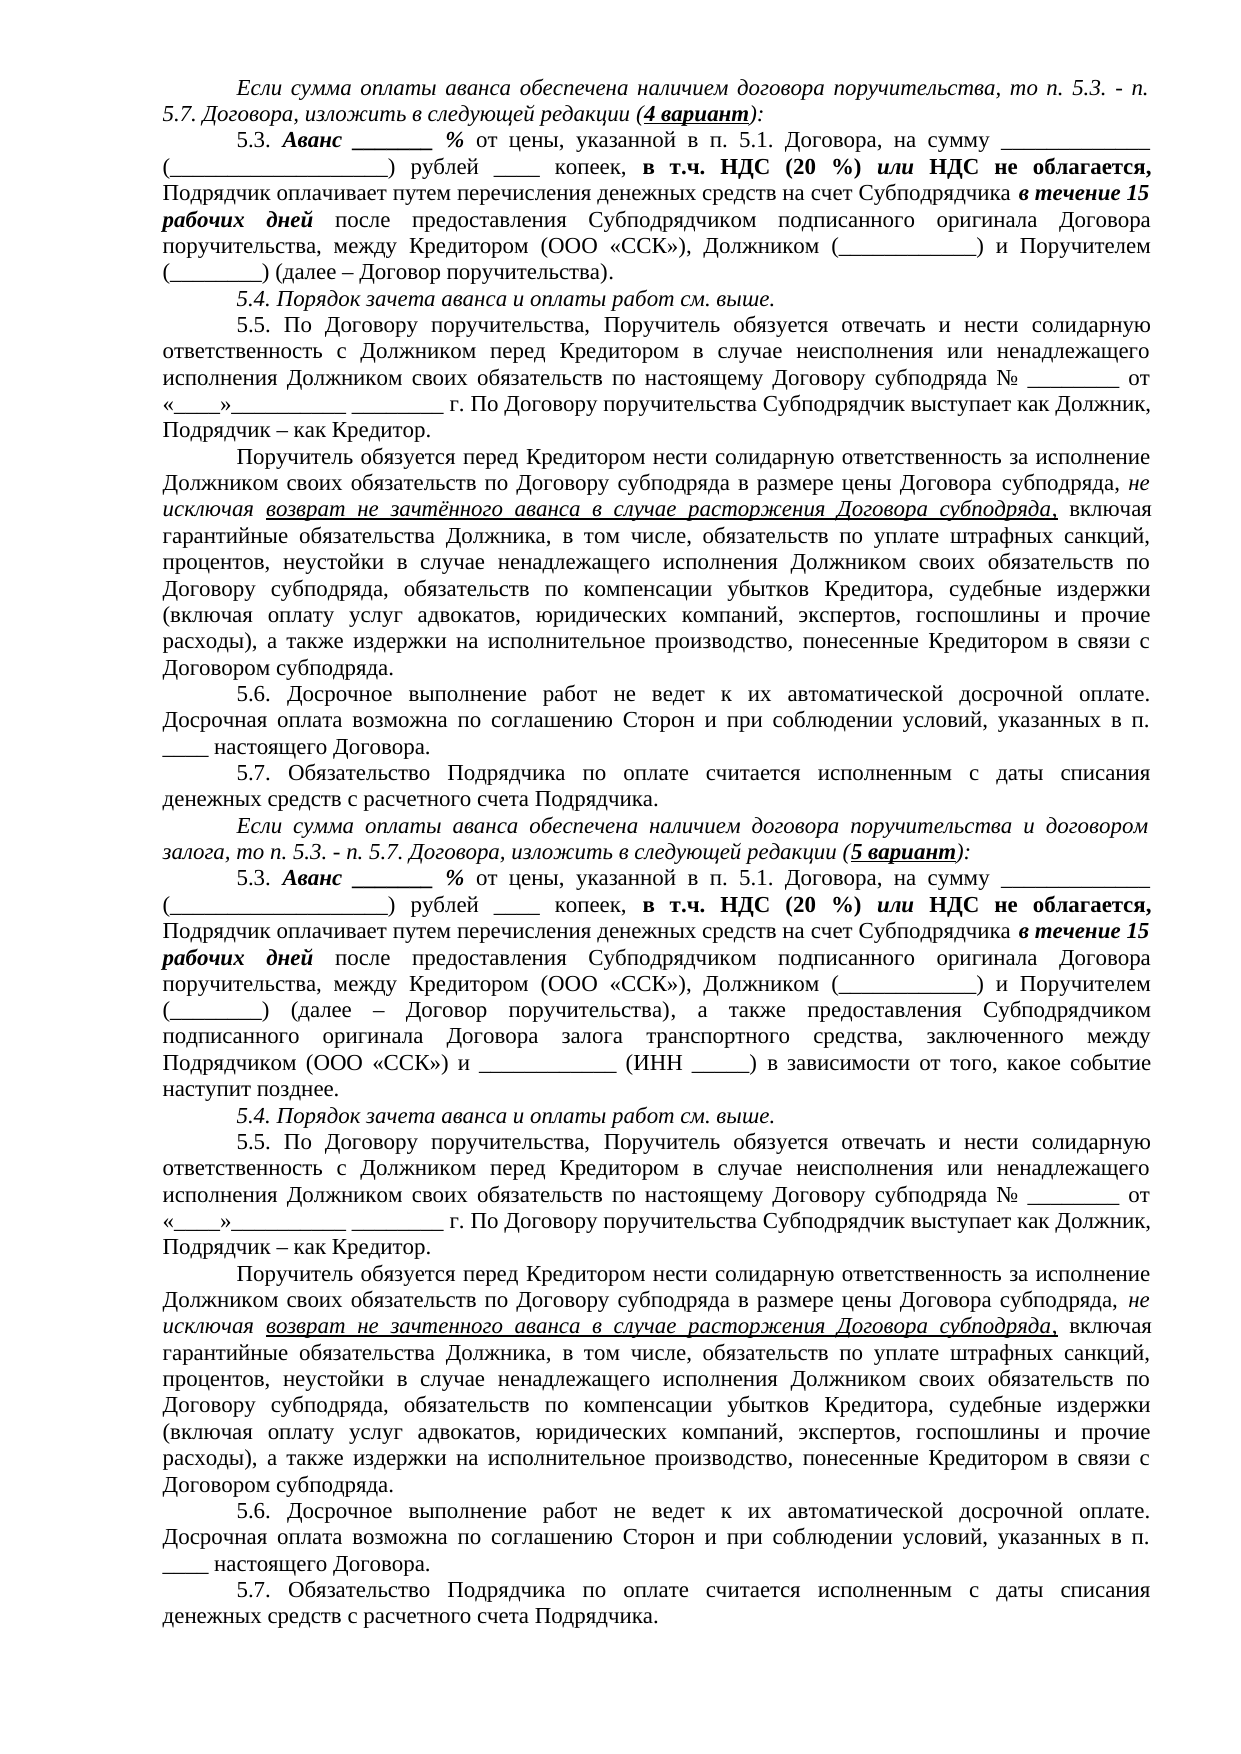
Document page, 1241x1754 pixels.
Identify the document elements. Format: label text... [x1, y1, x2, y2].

text 5.6. Досрочное выполнение работ не ведет к их автоматической досрочной оплате. Досрочная оплата возможна по соглашению Сторон и при соблюдении условий, указанных в п. ____ настоящего Договора. [162, 680, 1152, 759]
text 5.5. По Договору поручительства, Поручитель обязуется отвечать и нести солидарную ответственность с Должником перед Кредитором в случае неисполнения или ненадлежащего исполнения Должником своих обязательств по настоящему Договору субподряда № ________ от «____»__________ ________ г. По Договору поручительства Субподрядчик выступает как Должник, Подрядчик – как Кредитор. [162, 311, 1152, 443]
text 5.6. Досрочное выполнение работ не ведет к их автоматической досрочной оплате. Досрочная оплата возможна по соглашению Сторон и при соблюдении условий, указанных в п. ____ настоящего Договора. [162, 1497, 1152, 1576]
text Поручитель обязуется перед Кредитором нести солидарную ответственность за исполнение Должником своих обязательств по Договору субподряда в размере цены Договора субподряда, не исключая возврат не зачтенного аванса в случае расторжения Договора субподряда, включая гарантийные обязательства Должника, в том числе, обязательств по уплате штрафных санкций, процентов, неустойки в случае ненадлежащего исполнения Должником своих обязательств по Договору субподряда, обязательств по компенсации убытков Кредитора, судебные издержки (включая оплату услуг адвокатов, юридических компаний, экспертов, госпошлины и прочие расходы), а также издержки на исполнительное производство, понесенные Кредитором в связи с Договором субподряда. [162, 1260, 1152, 1497]
text 5.4. Порядок зачета аванса и оплаты работ см. выше. [162, 285, 1152, 311]
text 5.4. Порядок зачета аванса и оплаты работ см. выше. [162, 1102, 1152, 1128]
text Если сумма оплаты аванса обеспечена наличием договора поручительства, то п. 5.3. - п. 5.7. Договора, изложить в следующей редакции (4 вариант): [162, 74, 1152, 127]
text 5.5. По Договору поручительства, Поручитель обязуется отвечать и нести солидарную ответственность с Должником перед Кредитором в случае неисполнения или ненадлежащего исполнения Должником своих обязательств по настоящему Договору субподряда № ________ от «____»__________ ________ г. По Договору поручительства Субподрядчик выступает как Должник, Подрядчик – как Кредитор. [162, 1128, 1152, 1260]
text Поручитель обязуется перед Кредитором нести солидарную ответственность за исполнение Должником своих обязательств по Договору субподряда в размере цены Договора субподряда, не исключая возврат не зачтённого аванса в случае расторжения Договора субподряда, включая гарантийные обязательства Должника, в том числе, обязательств по уплате штрафных санкций, процентов, неустойки в случае ненадлежащего исполнения Должником своих обязательств по Договору субподряда, обязательств по компенсации убытков Кредитора, судебные издержки (включая оплату услуг адвокатов, юридических компаний, экспертов, госпошлины и прочие расходы), а также издержки на исполнительное производство, понесенные Кредитором в связи с Договором субподряда. [162, 443, 1152, 680]
text 5.3. Аванс _______ % от цены, указанной в п. 5.1. Договора, на сумму _____________ (___________________) рублей ____ копеек, в т.ч. НДС (20 %) или НДС не облагается, Подрядчик оплачивает путем перечисления денежных средств на счет Субподрядчика в течение 15 рабочих дней после предоставления Субподрядчиком подписанного оригинала Договора поручительства, между Кредитором (ООО «ССК»), Должником (____________) и Поручителем (________) (далее – Договор поручительства). [162, 127, 1152, 285]
text 5.7. Обязательство Подрядчика по оплате считается исполненным с даты списания денежных средств с расчетного счета Подрядчика. [162, 759, 1152, 812]
text Если сумма оплаты аванса обеспечена наличием договора поручительства и договором залога, то п. 5.3. - п. 5.7. Договора, изложить в следующей редакции (5 вариант): [162, 812, 1152, 864]
text 5.3. Аванс _______ % от цены, указанной в п. 5.1. Договора, на сумму _____________ (___________________) рублей ____ копеек, в т.ч. НДС (20 %) или НДС не облагается, Подрядчик оплачивает путем перечисления денежных средств на счет Субподрядчика в течение 15 рабочих дней после предоставления Субподрядчиком подписанного оригинала Договора поручительства, между Кредитором (ООО «ССК»), Должником (____________) и Поручителем (________) (далее – Договор поручительства), а также предоставления Субподрядчиком подписанного оригинала Договора залога транспортного средства, заключенного между Подрядчиком (ООО «ССК») и ____________ (ИНН _____) в зависимости от того, какое событие наступит позднее. [162, 864, 1152, 1102]
text 5.7. Обязательство Подрядчика по оплате считается исполненным с даты списания денежных средств с расчетного счета Подрядчика. [162, 1576, 1152, 1629]
